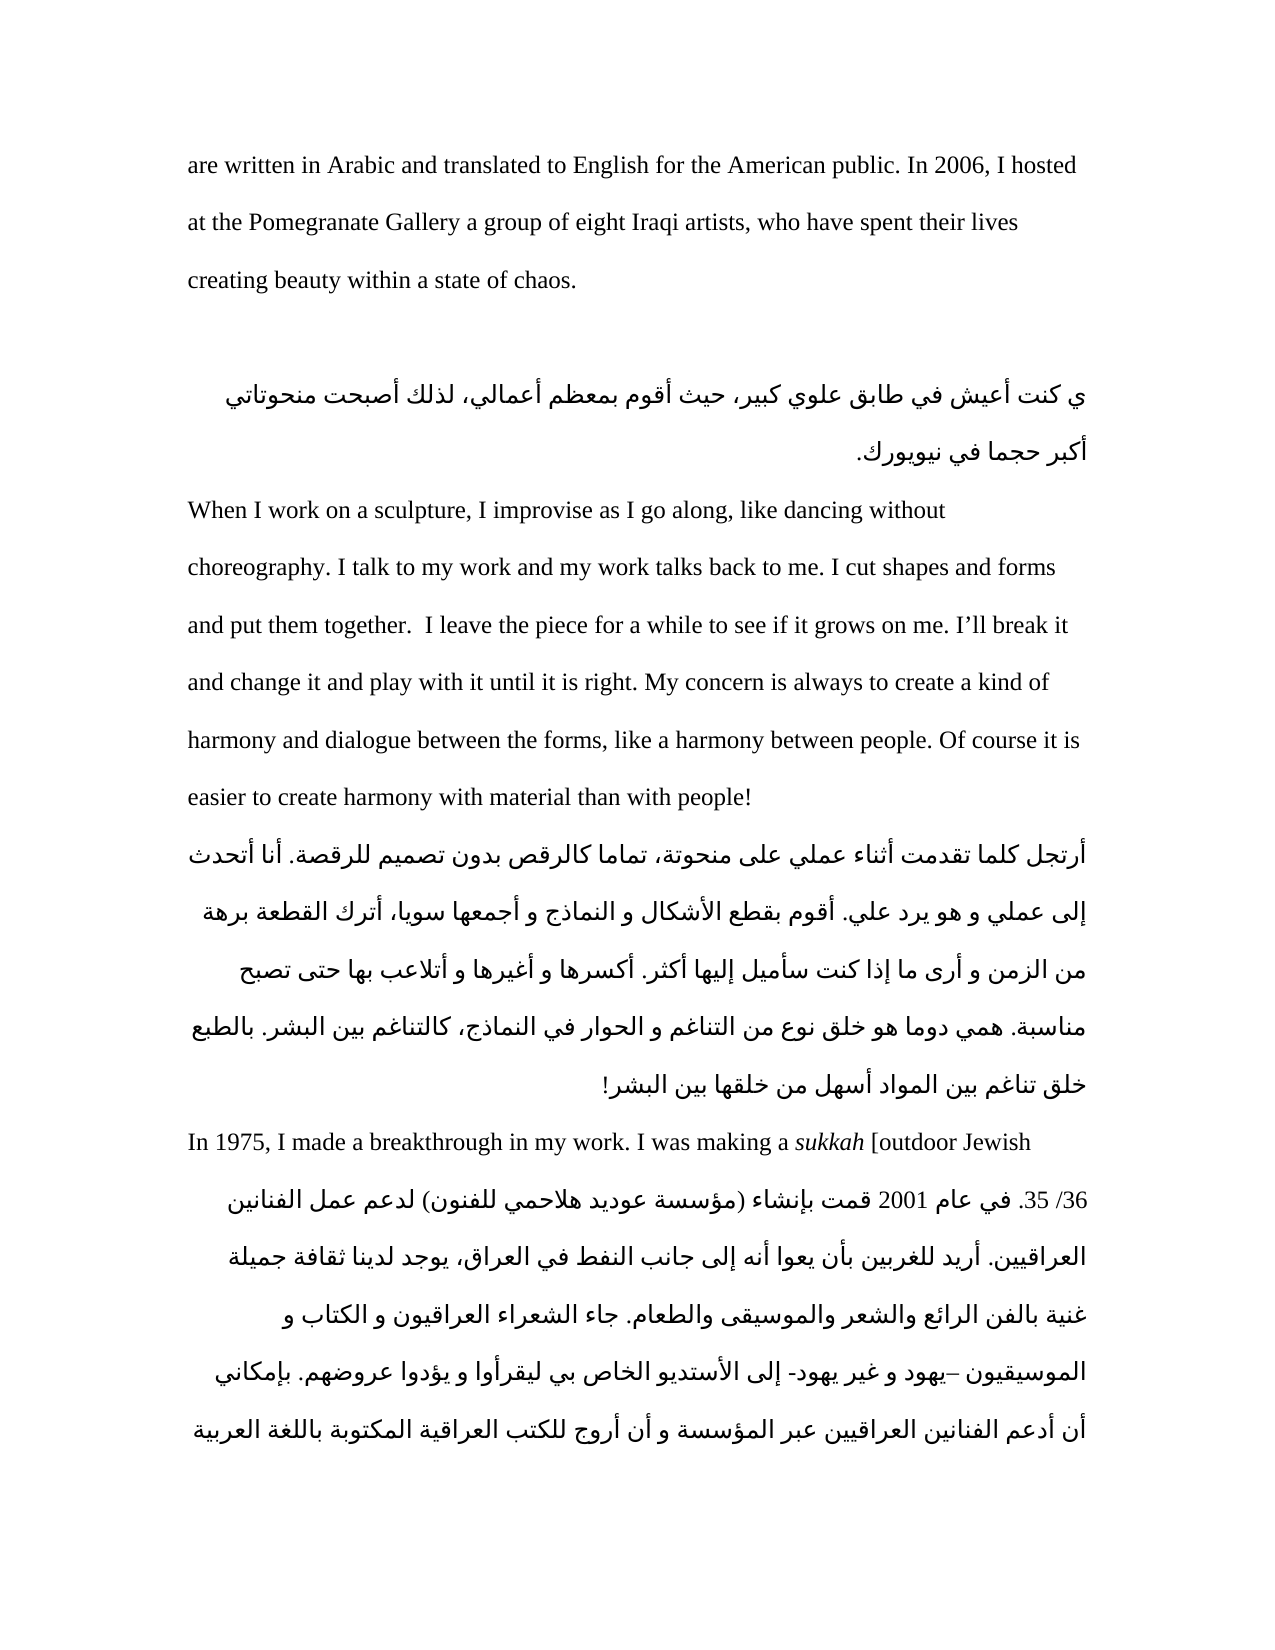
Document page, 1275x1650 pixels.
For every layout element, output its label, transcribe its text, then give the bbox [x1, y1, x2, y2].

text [187, 1185, 1087, 1444]
text ي كنت أعيش في طابق علوي كبير، حيث أقوم بمعظم أعمالي، لذلك أصبحت منحوتاتي أكبر حجما في نيويورك. [187, 380, 1087, 466]
text أرتجل كلما تقدمت أثناء عملي على منحوتة، تماما كالرقص بدون تصميم للرقصة. أنا أتحدث إلى عملي و هو يرد علي. أقوم بقطع الأشكال و النماذج و أجمعها سويا، أترك القطعة برهة من الزمن و أرى ما إذا كنت سأميل إليها أكثر. أكسرها و أغيرها و أتلاعب بها حتى تصبح مناسبة. همي دوما هو خلق نوع من التناغم و الحوار في النماذج، كالتناغم بين البشر. بالطبع خلق تناغم بين المواد أسهل من خلقها بين البشر! [187, 840, 1087, 1099]
text In 1975, I made a breakthrough in my work. I was making a sukkah [outdoor Jewish [187, 1127, 1087, 1156]
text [187, 150, 1087, 294]
text When I work on a sculpture, I improvise as I go along, like dancing without choreography. I talk to my work and my work talks back to me. I cut shapes and forms and put them together. I leave the piece for a while to see if it grows on me. I’ll break it and change it and play with it until it is right. My concern is always to create a kind of harmony and dialogue between the forms, like a harmony between people. Of course it is easier to create harmony with material than with people! [187, 495, 1087, 811]
